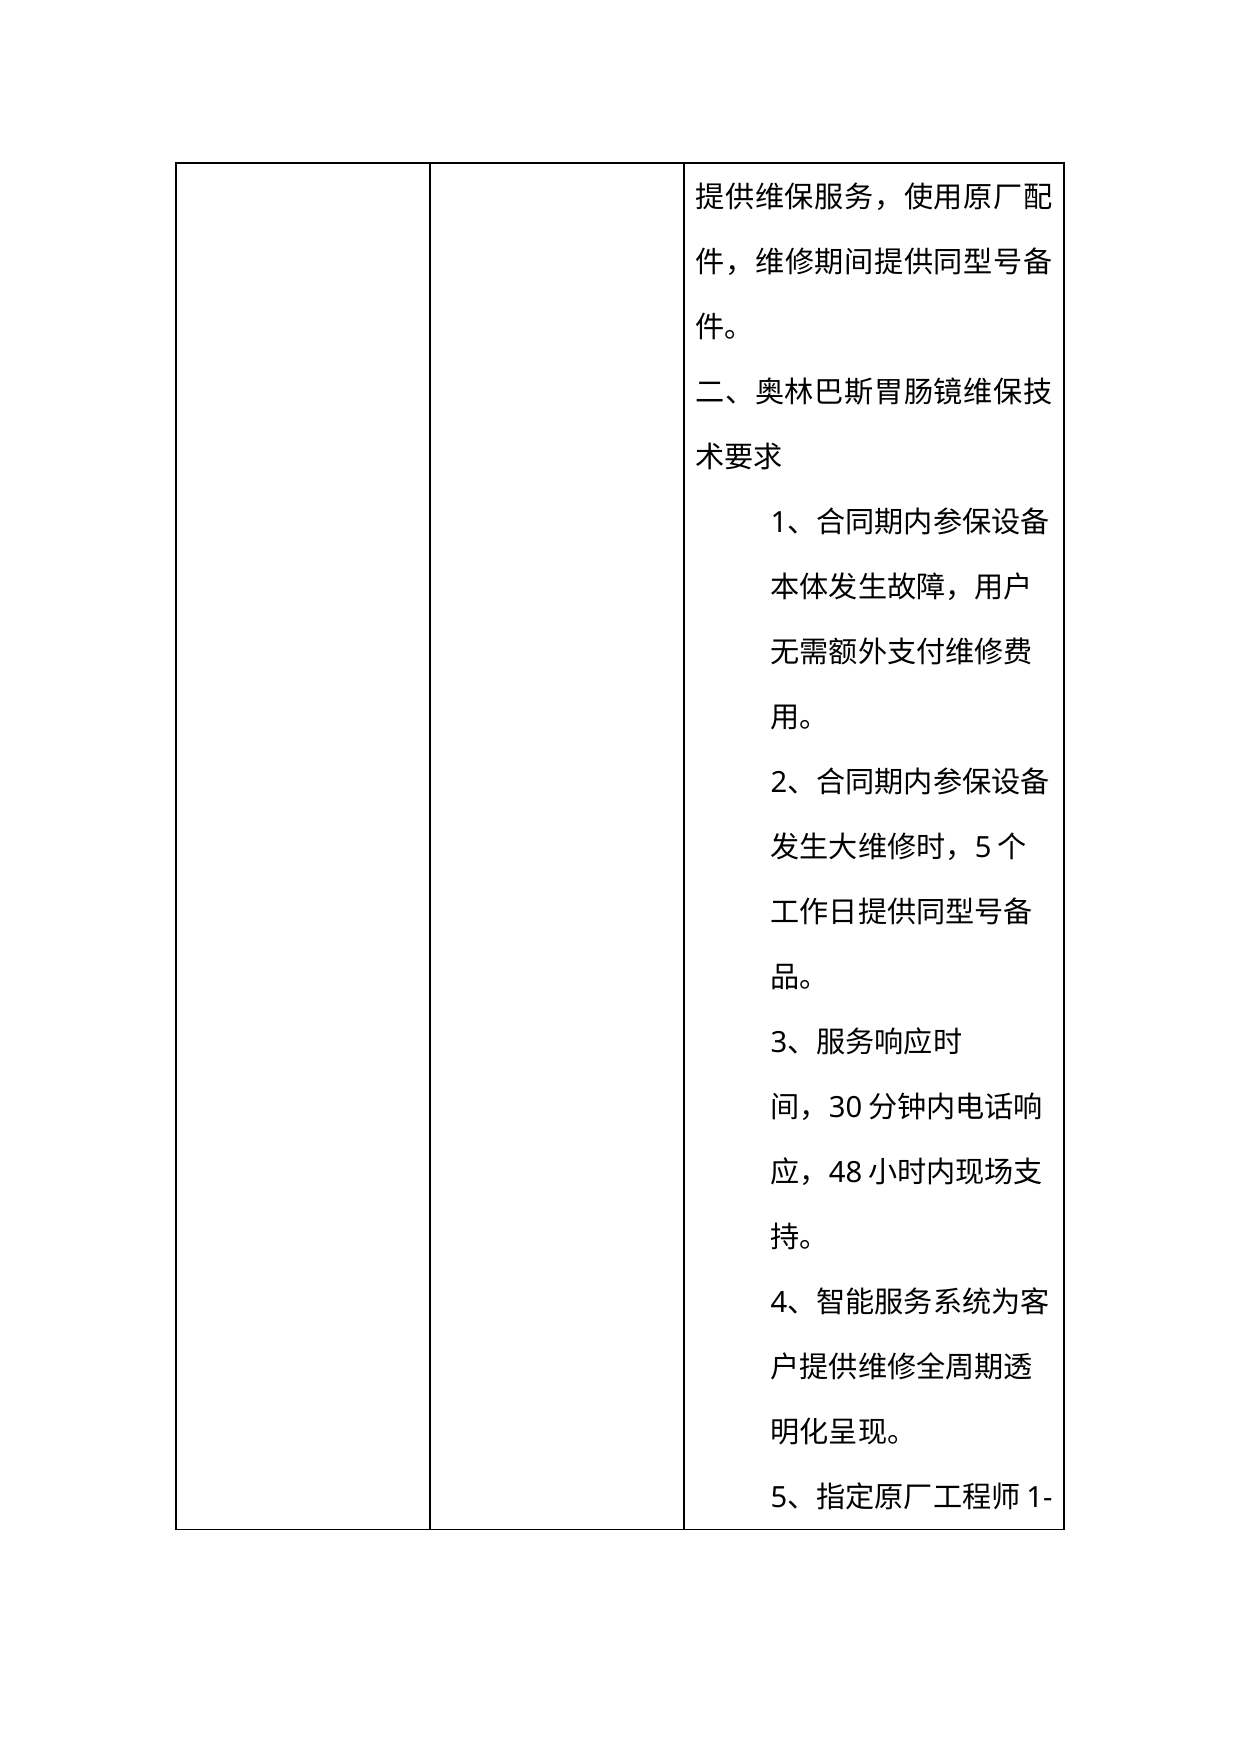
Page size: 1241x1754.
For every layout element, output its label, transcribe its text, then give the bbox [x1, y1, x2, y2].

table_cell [685, 164, 1063, 1528]
table_cell 1 [431, 164, 683, 1528]
table_cell [177, 164, 429, 1528]
